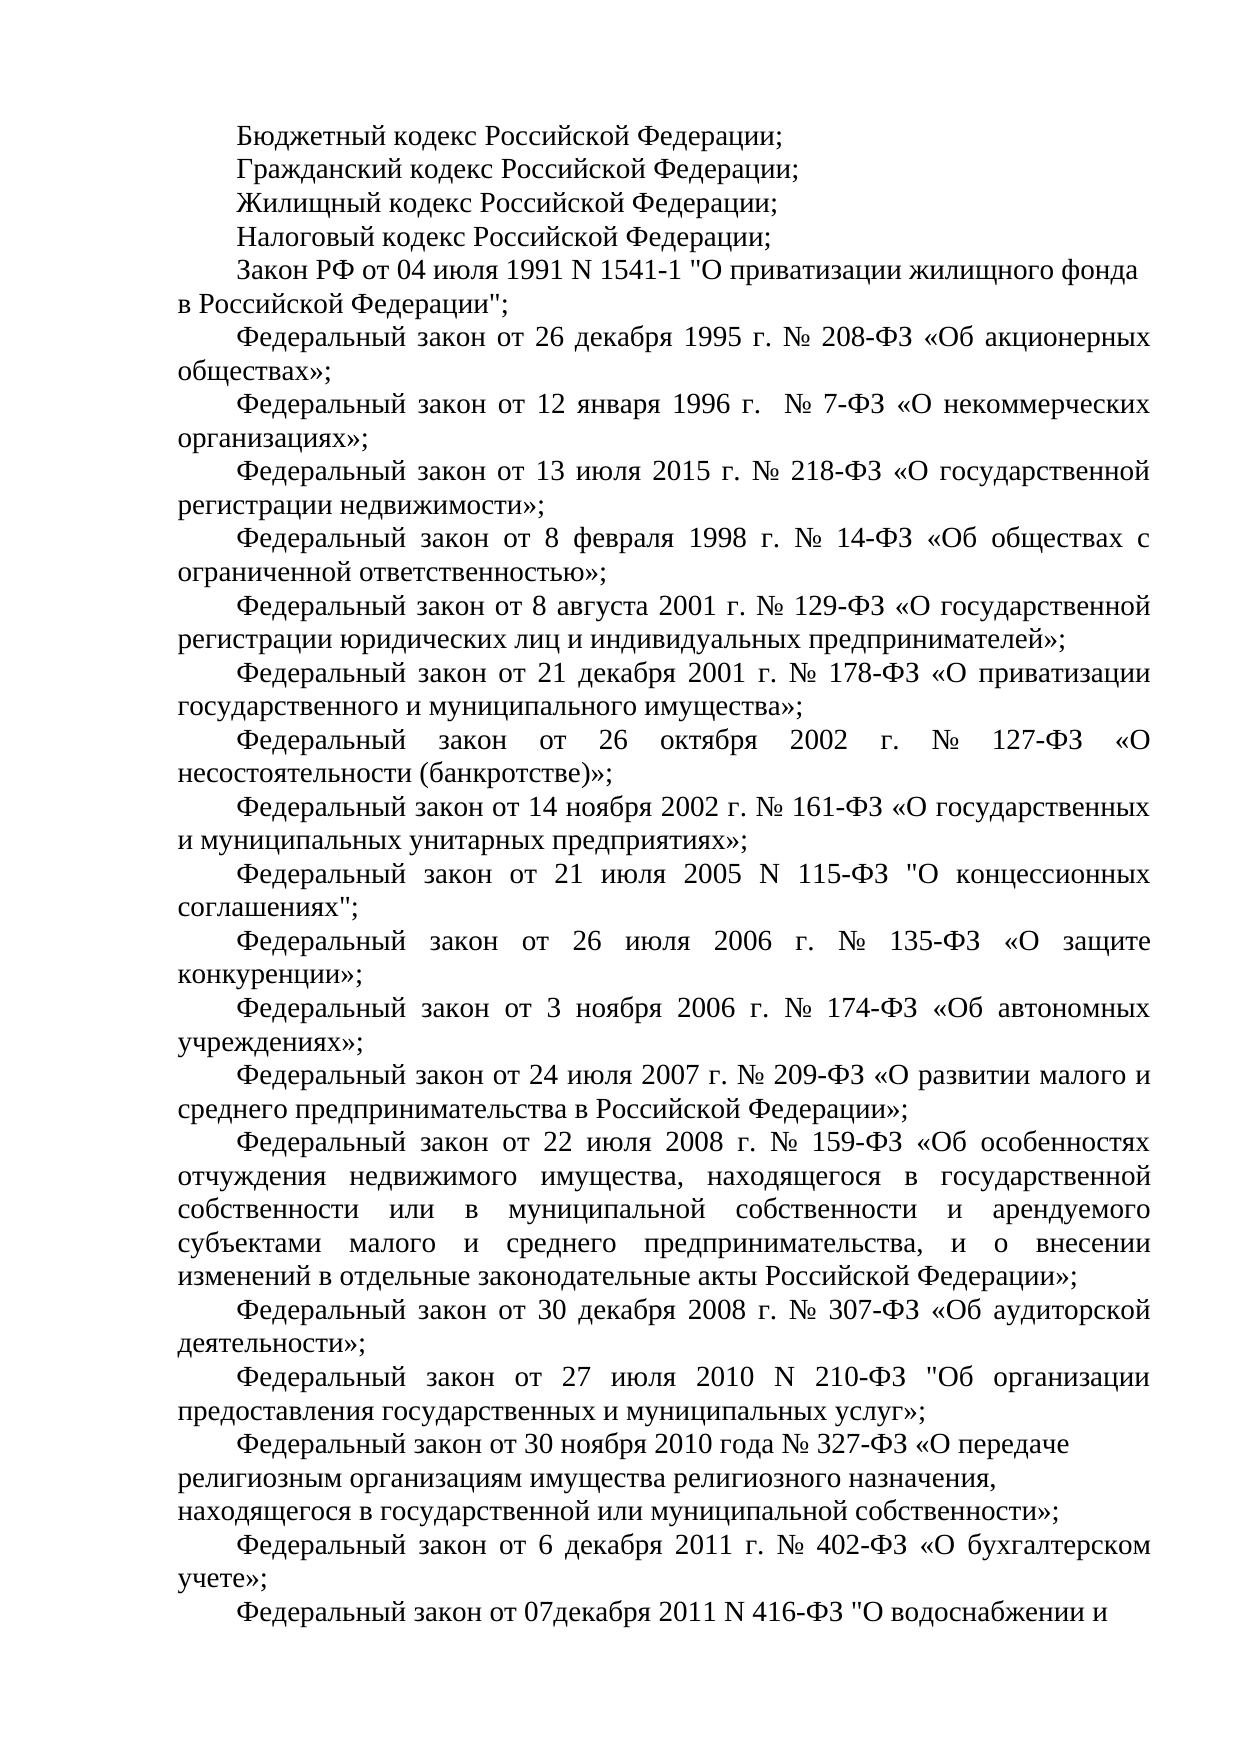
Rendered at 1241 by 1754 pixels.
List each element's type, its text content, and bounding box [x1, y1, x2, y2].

text Закон РФ от 04 июля 1991 N 1541-1 "О приватизации жилищного фонда [177, 252, 1152, 286]
text Федеральный закон от 8 августа 2001 г. № 129-ФЗ «О государственной регистрации юридических лиц и индивидуальных предпринимателей»; [177, 588, 1152, 655]
text Федеральный закон от 21 декабря 2001 г. № 178-ФЗ «О приватизации государственного и муниципального имущества»; [177, 655, 1152, 722]
text Федеральный закон от 30 ноября 2010 года № 327-ФЗ «О передаче религиозным организациям имущества религиозного назначения, находящегося в государственной или муниципальной собственности»; [177, 1426, 1152, 1527]
text Федеральный закон от 13 июля 2015 г. № 218-ФЗ «О государственной регистрации недвижимости»; [177, 453, 1152, 521]
text Федеральный закон от 26 декабря 1995 г. № 208-ФЗ «Об акционерных обществах»; [177, 319, 1152, 386]
text Федеральный закон от 6 декабря 2011 г. № 402-ФЗ «О бухгалтерском учете»; [177, 1527, 1152, 1594]
text Федеральный закон от 07декабря 2011 N 416-ФЗ "О водоснабжении и [177, 1594, 1152, 1627]
text Федеральный закон от 3 ноября 2006 г. № 174-ФЗ «Об автономных учреждениях»; [177, 990, 1152, 1057]
text Федеральный закон от 12 января 1996 г. № 7-ФЗ «О некоммерческих организациях»; [177, 386, 1152, 453]
text Федеральный закон от 30 декабря 2008 г. № 307-ФЗ «Об аудиторской деятельности»; [177, 1292, 1152, 1359]
text Федеральный закон от 26 июля 2006 г. № 135-ФЗ «О защите конкуренции»; [177, 923, 1152, 990]
text Федеральный закон от 14 ноября 2002 г. № 161-ФЗ «О государственных и муниципальных унитарных предприятиях»; [177, 789, 1152, 856]
text в Российской Федерации"; [177, 286, 1152, 319]
text Федеральный закон от 24 июля 2007 г. № 209-ФЗ «О развитии малого и среднего предпринимательства в Российской Федерации»; [177, 1057, 1152, 1124]
text Федеральный закон от 26 октября 2002 г. № 127-ФЗ «О несостоятельности (банкротстве)»; [177, 722, 1152, 789]
text Жилищный кодекс Российской Федерации; [177, 185, 1152, 219]
text Федеральный закон от 21 июля 2005 N 115-ФЗ "О концессионных соглашениях"; [177, 856, 1152, 923]
text Гражданский кодекс Российской Федерации; [177, 152, 1152, 185]
text Федеральный закон от 22 июля 2008 г. № 159-ФЗ «Об особенностях отчуждения недвижимого имущества, находящегося в государственной собственности или в муниципальной собственности и арендуемого субъектами малого и среднего предпринимательства, и о внесении изменений в отдельные законодательные акты Российской Федерации»; [177, 1124, 1152, 1292]
text Федеральный закон от 27 июля 2010 N 210-ФЗ "Об организации предоставления государственных и муниципальных услуг»; [177, 1359, 1152, 1426]
text Федеральный закон от 8 февраля 1998 г. № 14-ФЗ «Об обществах с ограниченной ответственностью»; [177, 521, 1152, 588]
text Налоговый кодекс Российской Федерации; [177, 219, 1152, 252]
text Бюджетный кодекс Российской Федерации; [177, 118, 1152, 152]
